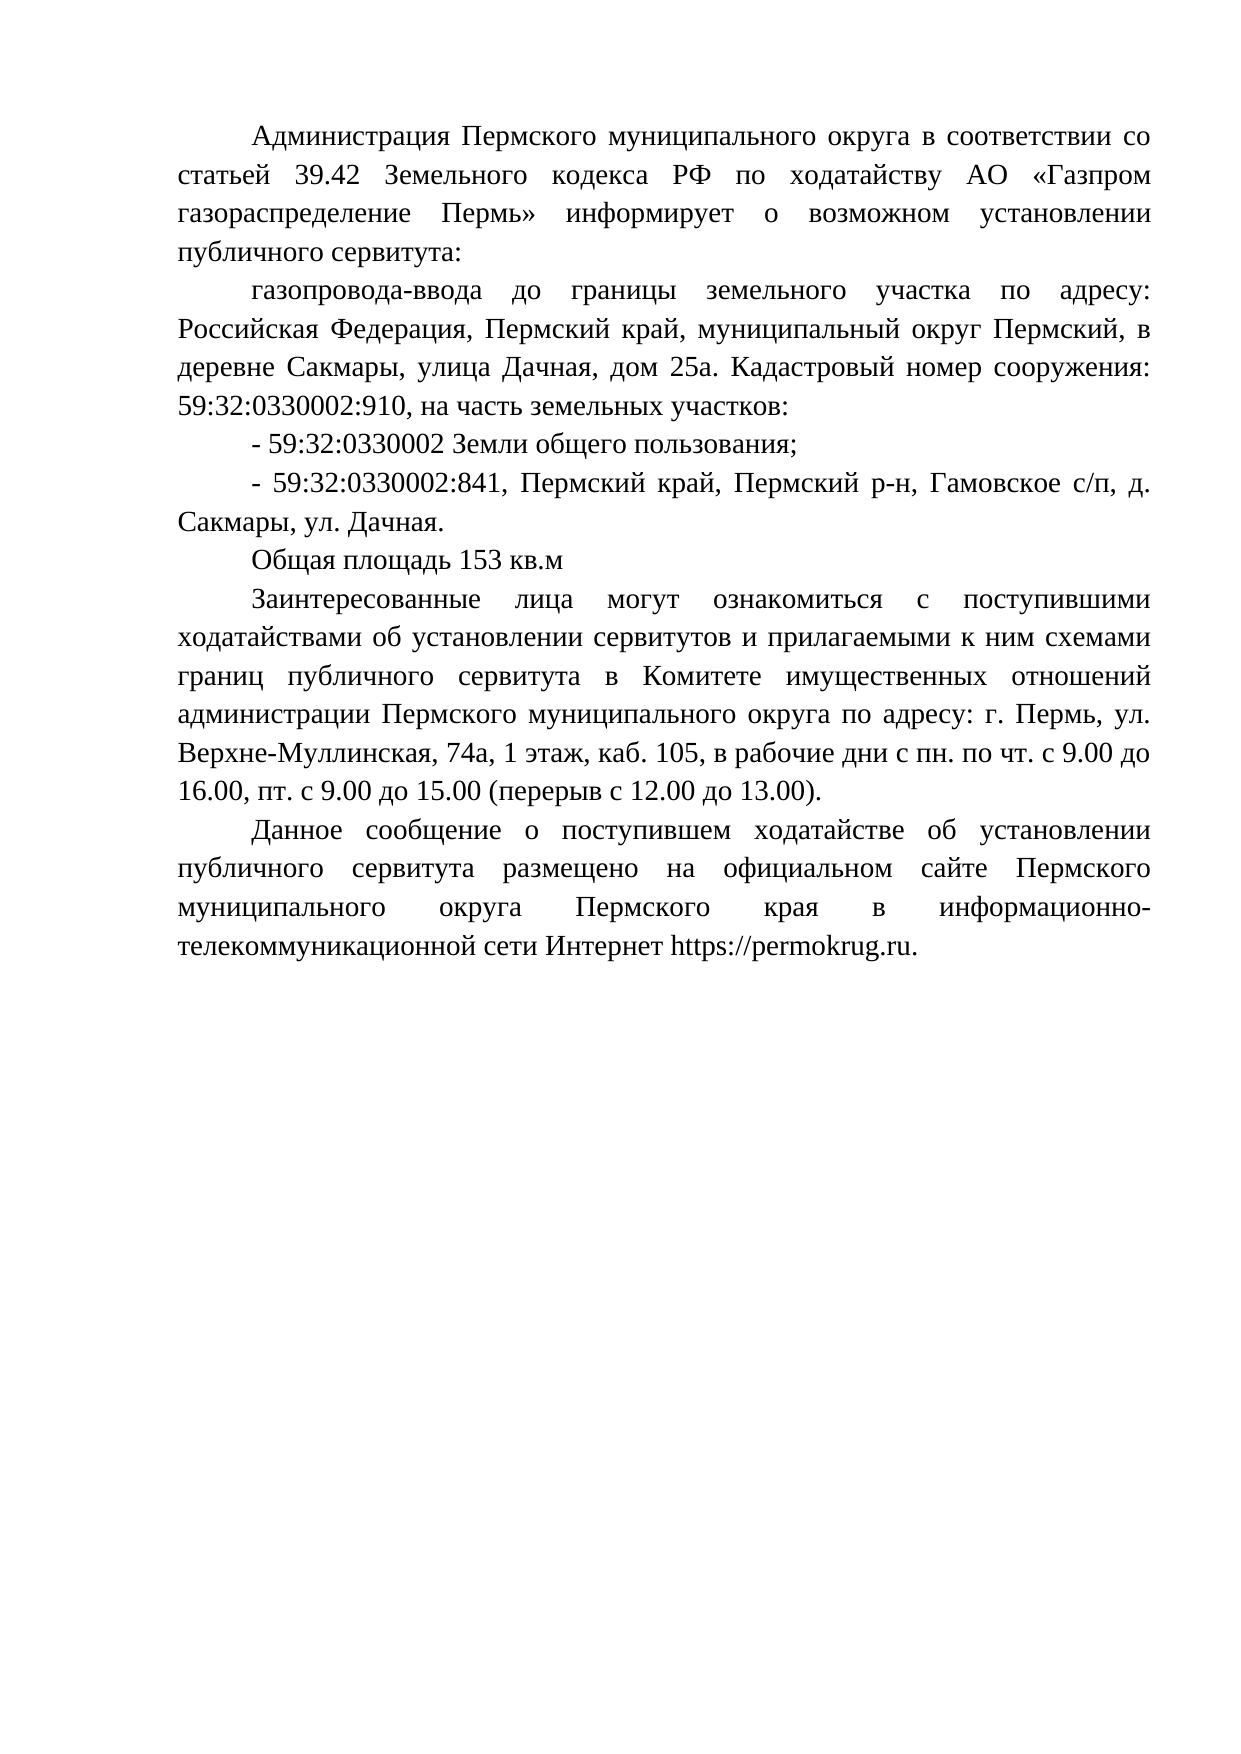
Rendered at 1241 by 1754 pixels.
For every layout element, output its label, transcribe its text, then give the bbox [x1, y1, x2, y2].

text Заинтересованные лица могут ознакомиться с поступившими ходатайствами об установлении сервитутов и прилагаемыми к ним схемами границ публичного сервитута в Комитете имущественных отношений администрации Пермского муниципального округа по адресу: г. Пермь, ул. Верхне-Муллинская, 74а, 1 этаж, каб. 105, в рабочие дни с пн. по чт. с 9.00 до 16.00, пт. с 9.00 до 15.00 (перерыв с 12.00 до 13.00). [177, 581, 1152, 807]
text - 59:32:0330002:841, Пермский край, Пермский р-н, Гамовское с/п, д. Сакмары, ул. Дачная. [177, 465, 1152, 537]
text Администрация Пермского муниципального округа в соответствии со статьей 39.42 Земельного кодекса РФ по ходатайству АО «Газпром газораспределение Пермь» информирует о возможном установлении публичного сервитута: [177, 118, 1152, 267]
text Данное сообщение о поступившем ходатайстве об установлении публичного сервитута размещено на официальном сайте Пермского муниципального округа Пермского края в информационно-телекоммуникационной сети Интернет https://permokrug.ru. [177, 812, 1152, 961]
text газопровода-ввода до границы земельного участка по адресу: Российская Федерация, Пермский край, муниципальный округ Пермский, в деревне Сакмары, улица Дачная, дом 25а. Кадастровый номер сооружения: 59:32:0330002:910, на часть земельных участков: [177, 272, 1152, 422]
text - 59:32:0330002 Земли общего пользования; [177, 427, 1152, 460]
text Общая площадь 153 кв.м [177, 542, 1152, 576]
